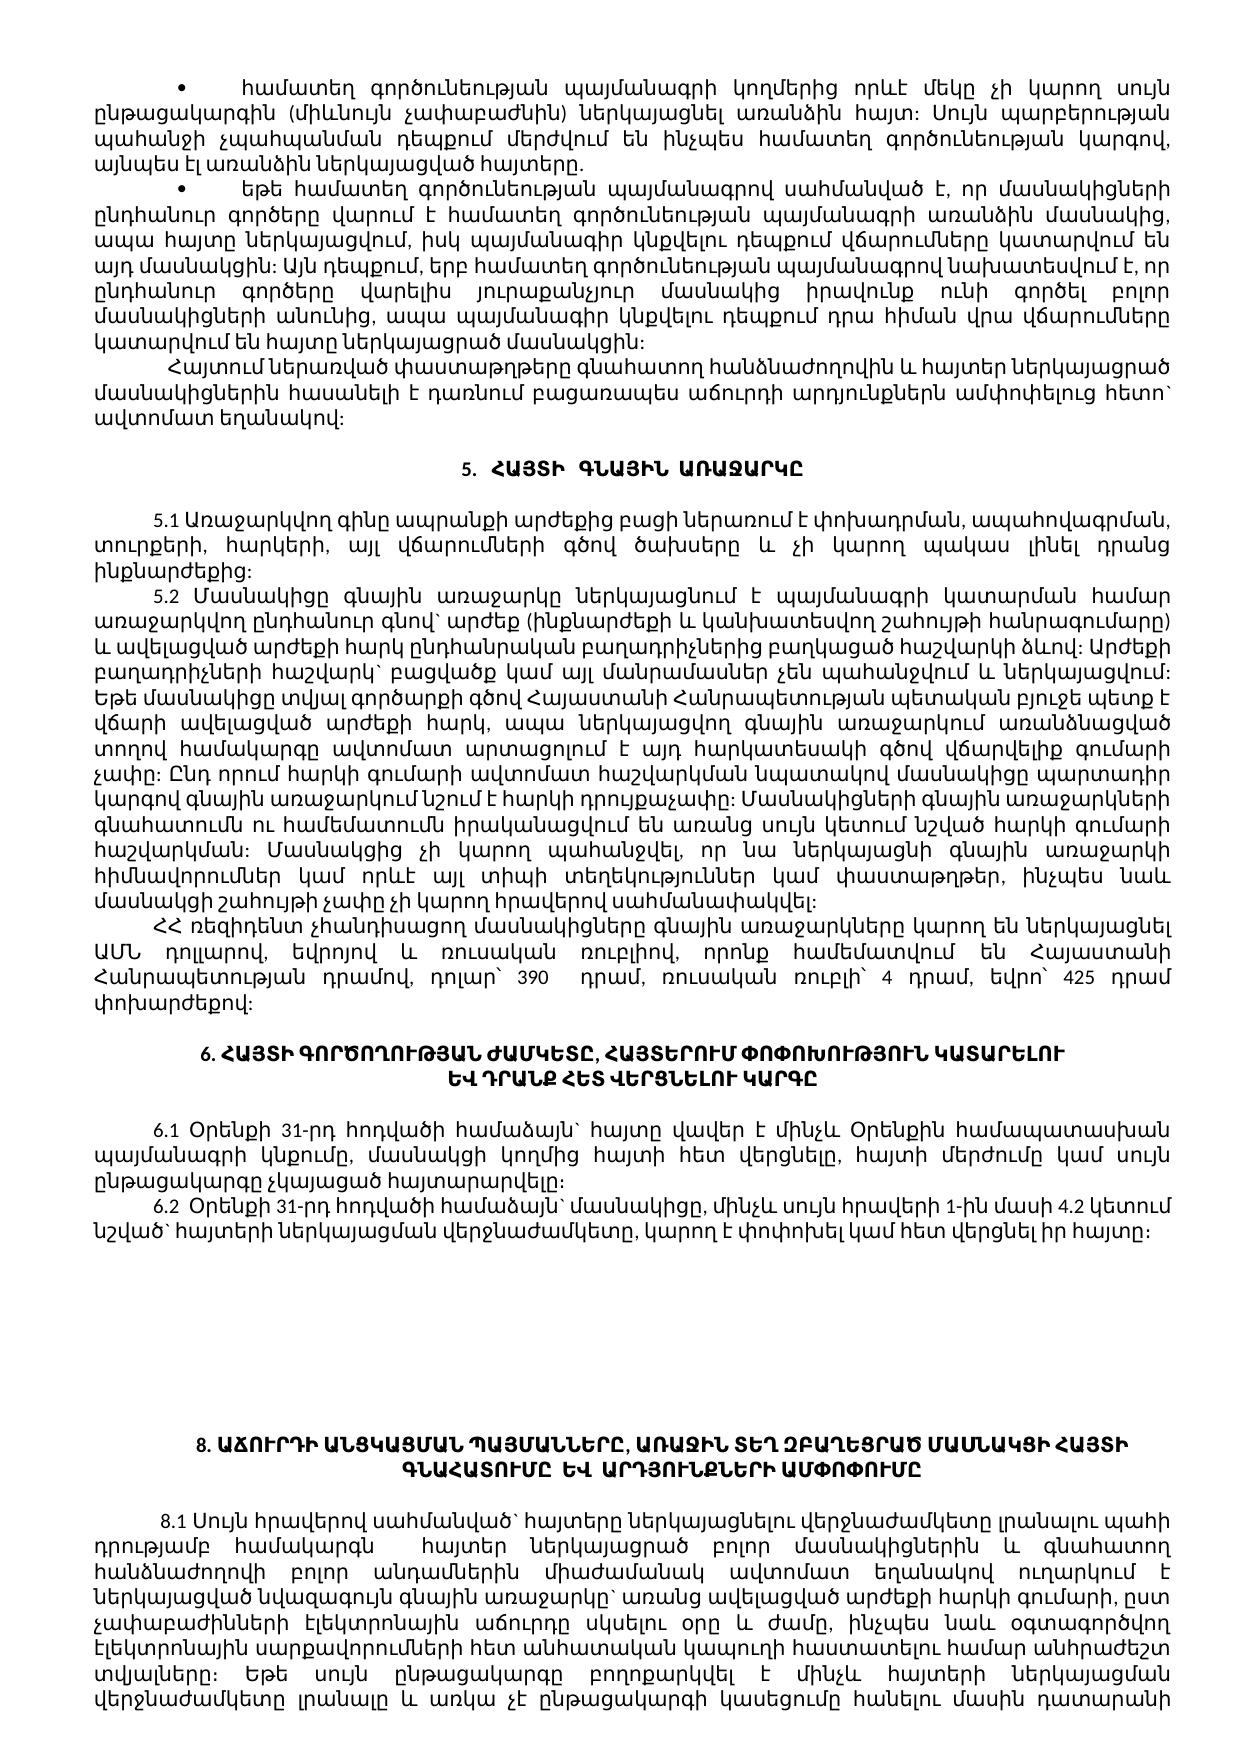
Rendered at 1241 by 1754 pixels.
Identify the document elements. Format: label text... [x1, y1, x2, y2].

text 5.2 Մասնակիցը գնային առաջարկը ներկայացնում է պայմանագրի կատարման համար առաջարկվող ընդհանուր գնով` արժեք (ինքնարժեքի և կանխատեսվող շահույթի հանրագումարը) և ավելացված արժեքի հարկ ընդհանրական բաղադրիչներից բաղկացած հաշվարկի ձևով: Արժեքի բաղադրիչների հաշվարկ` բացվածք կամ այլ մանրամասներ չեն պահանջվում և ներկայացվում: Եթե մասնակիցը տվյալ գործարքի գծով Հայաստանի Հանրապետության պետական բյուջե պետք է վճարի ավելացված արժեքի հարկ, ապա ներկայացվող գնային առաջարկում առանձնացված տողով համակարգը ավտոմատ արտացոլում է այդ հարկատեսակի գծով վճարվելիք գումարի չափը: Ընդ որում հարկի գումարի ավտոմատ հաշվարկման նպատակով մասնակիցը պարտադիր կարգով գնային առաջարկում նշում է հարկի դրույքաչափը: Մասնակիցների գնային առաջարկների գնահատումն ու համեմատումն իրականացվում են առանց սույն կետում նշված հարկի գումարի հաշվարկման: Մասնակցից չի կարող պահանջվել, որ նա ներկայացնի գնային առաջարկի հիմնավորումներ կամ որևէ այլ տիպի տեղեկություններ կամ փաստաթղթեր, ինչպես նաև մասնակցի շահույթի չափը չի կարող հրավերով սահմանափակվել: [94, 583, 1171, 914]
text Հայտում ներառված փաստաթղթերը գնահատող հանձնաժողովին և հայտեր ներկայացրած մասնակիցներին հասանելի է դառնում բացառապես աճուրդի արդյունքներն ամփոփելուց հետո` ավտոմատ եղանակով: [94, 354, 1171, 431]
list եթե համատեղ գործունեության պայմանագրով սահմանված է, որ մասնակիցների ընդհանուր գործերը վարում է համատեղ գործունեության պայմանագրի առանձին մասնակից, ապա հայտը ներկայացվում, իսկ պայմանագիր կնքվելու դեպքում վճարումները կատարվում են այդ մասնակցին: Այն դեպքում, երբ համատեղ գործունեության պայմանագրով նախատեսվում է, որ ընդհանուր գործերը վարելիս յուրաքանչյուր մասնակից իրավունք ունի գործել բոլոր մասնակիցների անունից, ապա պայմանագիր կնքվելու դեպքում դրա հիման վրա վճարումները կատարվում են հայտը ներկայացրած մասնակցին: [94, 177, 1171, 354]
text 6. ՀԱՅՏԻ ԳՈՐԾՈՂՈՒԹՅԱՆ ԺԱՄԿԵՏԸ, ՀԱՅՏԵՐՈՒՄ ՓՈՓՈԽՈՒԹՅՈՒՆ ԿԱՏԱՐԵԼՈՒ [94, 1041, 1171, 1066]
text 8. ԱՃՈՒՐԴԻ ԱՆՑԿԱՑՄԱՆ ՊԱՅՄԱՆՆԵՐԸ, ԱՌԱՋԻՆ ՏԵՂ ԶԲԱՂԵՑՐԱԾ ՄԱՍՆԱԿՑԻ ՀԱՅՏԻ [94, 1432, 1171, 1457]
text ՀՀ ռեզիդենտ չհանդիսացող մասնակիցները գնային առաջարկները կարող են ներկայացնել ԱՄՆ դոլլարով, եվրոյով և ռուսական ռուբլիով, որոնք համեմատվում են Հայաստանի Հանրապետության դրամով, դոլար՝ 390 դրամ, ռուսական ռուբլի՝ 4 դրամ, եվրո՝ 425 դրամ փոխարժեքով: [94, 914, 1171, 1015]
text 6.2 Օրենքի 31-րդ հոդվածի համաձայն` մասնակիցը, մինչև սույն հրավերի 1-ին մասի 4.2 կետում նշված` հայտերի ներկայացման վերջնաժամկետը, կարող է փոփոխել կամ հետ վերցնել իր հայտը։ [94, 1193, 1171, 1244]
text 5.1 Առաջարկվող գինը ապրանքի արժեքից բացի ներառում է փոխադրման, ապահովագրման, տուրքերի, հարկերի, այլ վճարումների գծով ծախսերը և չի կարող պակաս լինել դրանց ինքնարժեքից: [94, 507, 1171, 583]
list համատեղ գործունեության պայմանագրի կողմերից որևէ մեկը չի կարող սույն ընթացակարգին (միևնույն չափաբաժնին) ներկայացնել առանձին հայտ: Սույն պարբերության պահանջի չպահպանման դեպքում մերժվում են ինչպես համատեղ գործունեության կարգով, այնպես էլ առանձին ներկայացված հայտերը. [94, 75, 1171, 177]
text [94, 1508, 1171, 1712]
text ԵՎ ԴՐԱՆՔ ՀԵՏ ՎԵՐՑՆԵԼՈՒ ԿԱՐԳԸ [94, 1066, 1171, 1092]
text 5. ՀԱՅՏԻ ԳՆԱՅԻՆ ԱՌԱՋԱՐԿԸ [94, 456, 1171, 482]
text ԳՆԱՀԱՏՈՒՄԸ ԵՎ ԱՐԴՅՈՒՆՔՆԵՐԻ ԱՄՓՈՓՈՒՄԸ [94, 1457, 1171, 1483]
text 6.1 Օրենքի 31-րդ հոդվածի համաձայն` հայտը վավեր է մինչև Օրենքին համապատասխան պայմանագրի կնքումը, մասնակցի կողմից հայտի հետ վերցնելը, հայտի մերժումը կամ սույն ընթացակարգը չկայացած հայտարարվելը։ [94, 1117, 1171, 1193]
